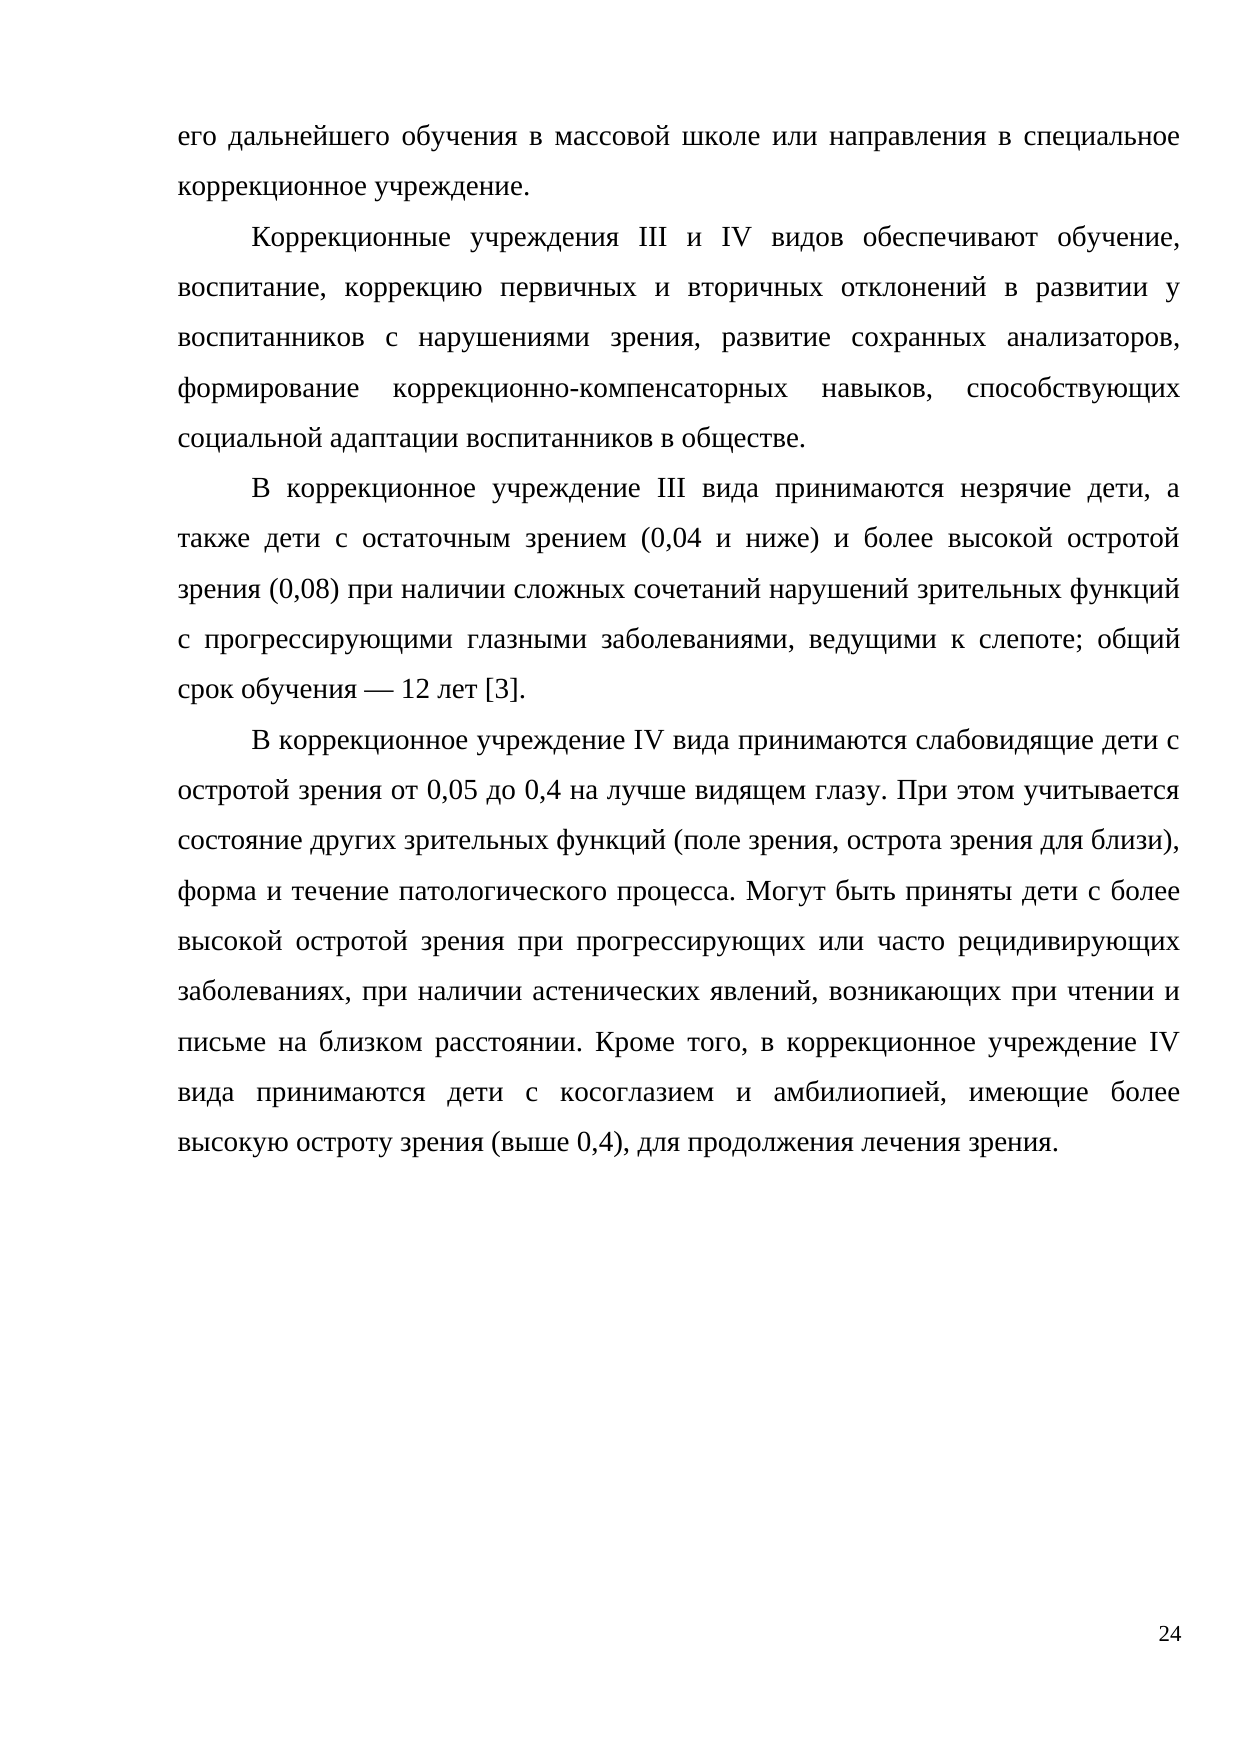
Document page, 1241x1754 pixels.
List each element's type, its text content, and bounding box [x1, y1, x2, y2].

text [177, 118, 1181, 202]
text В коррекционное учреждение IV вида принимаются слабовидящие дети с остротой зрения от 0,05 до 0,4 на лучше видящем глазу. При этом учитывается состояние других зрительных функций (поле зрения, острота зрения для близи), форма и течение патологического процесса. Могут быть приняты дети с более высокой остротой зрения при прогрессирующих или часто рецидивирующих заболеваниях, при наличии астенических явлений, возникающих при чтении и письме на близком расстоянии. Кроме того, в коррекционное учреждение IV вида принимаются дети с косоглазием и амбилиопией, имеющие более высокую остроту зрения (выше 0,4), для продолжения лечения зрения. [177, 722, 1181, 1158]
text Коррекционные учреждения III и IV видов обеспечивают обучение, воспитание, коррекцию первичных и вторичных отклонений в развитии у воспитанников с нарушениями зрения, развитие сохранных анализаторов, формирование коррекционно-компенсаторных навыков, способствующих социальной адаптации воспитанников в обществе. [177, 219, 1181, 453]
text В коррекционное учреждение III вида принимаются незрячие дети, а также дети с остаточным зрением (0,04 и ниже) и более высокой остротой зрения (0,08) при наличии сложных сочетаний нарушений зрительных функций с прогрессирующими глазными заболеваниями, ведущими к слепоте; общий срок обучения — 12 лет [3]. [177, 470, 1181, 705]
